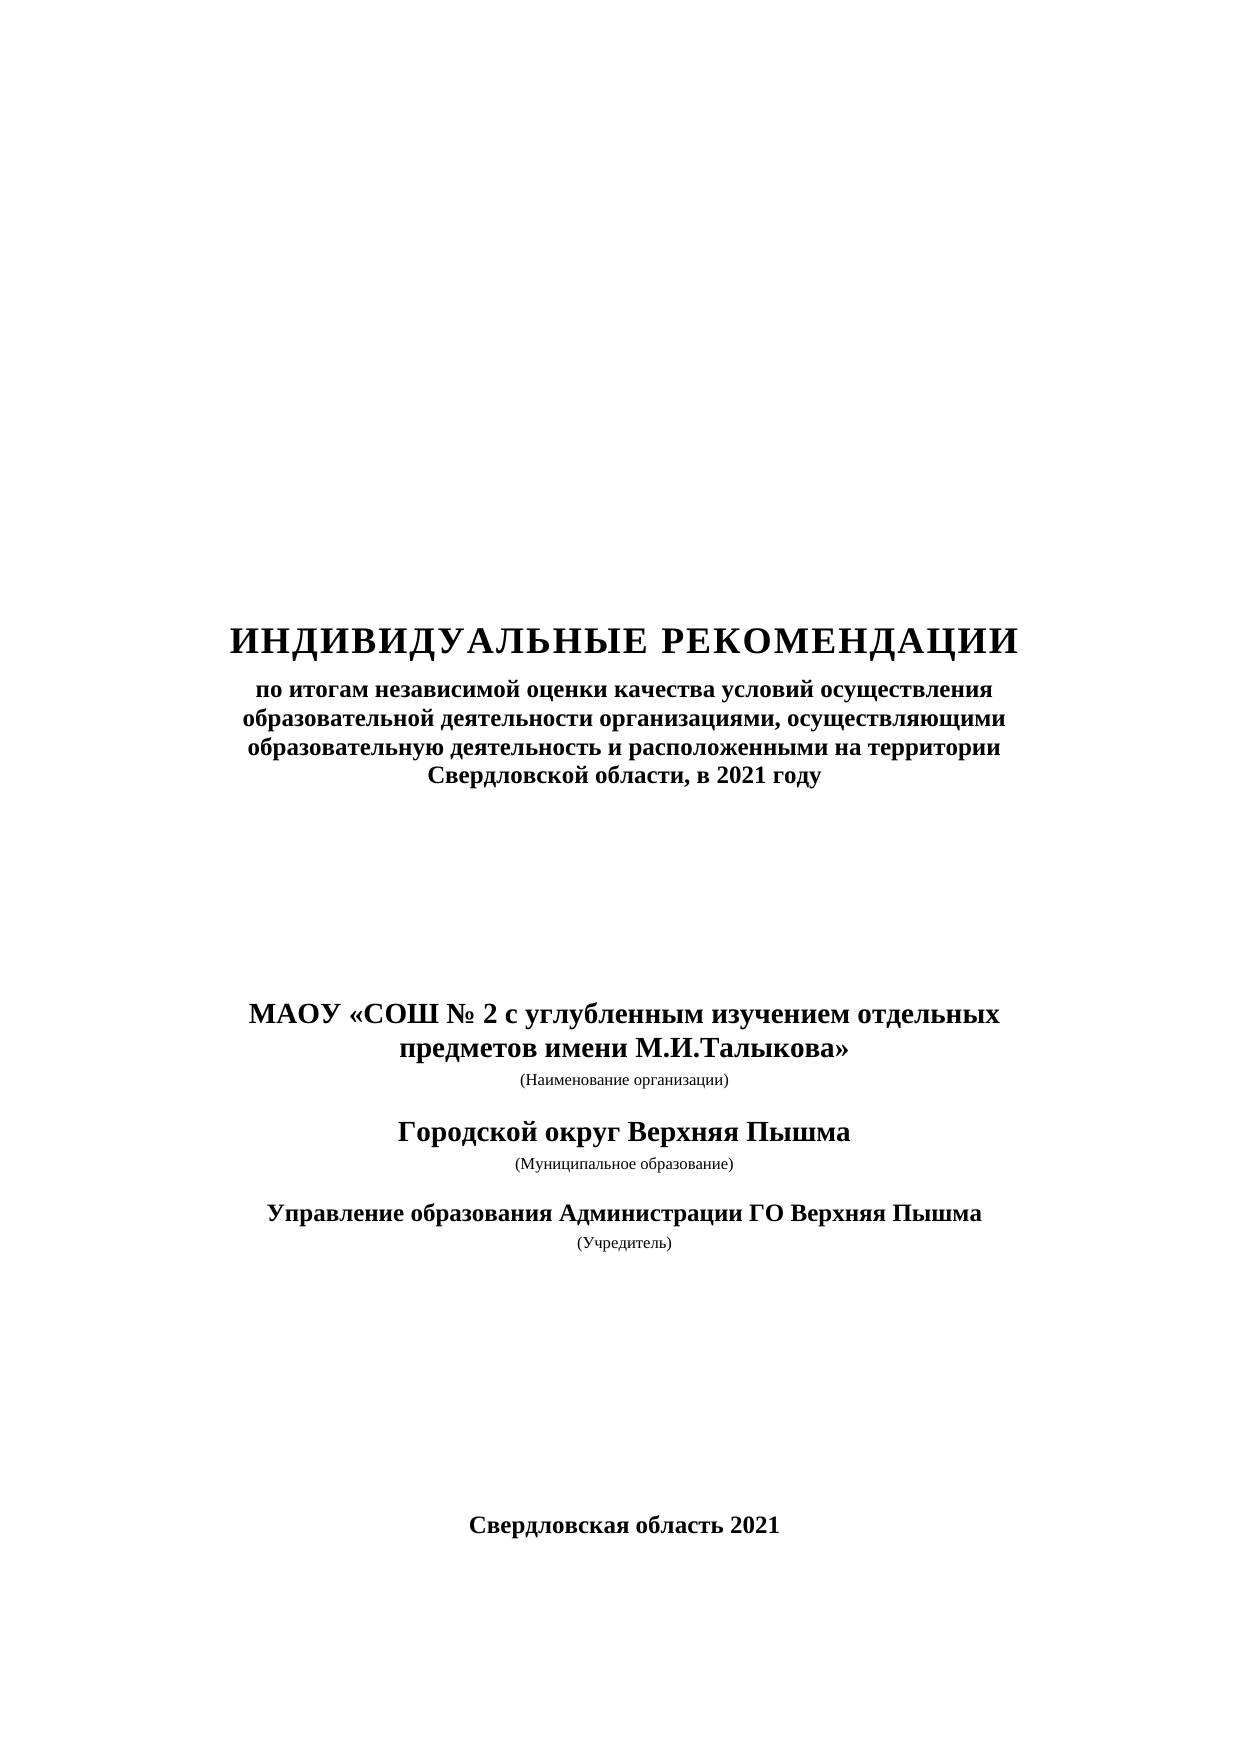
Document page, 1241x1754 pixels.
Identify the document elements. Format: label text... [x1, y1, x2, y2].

text (Наименование организации) [177, 1069, 1071, 1089]
text Управление образования Администрации ГО Верхняя Пышма [177, 1198, 1071, 1226]
text (Муниципальное образование) [177, 1153, 1071, 1173]
text Свердловская область 2021 [177, 1510, 1071, 1539]
text по итогам независимой оценки качества условий осуществления образовательной деятельности организациями, осуществляющими образовательную деятельность и расположенными на территории Свердловской области, в 2021 году [177, 674, 1071, 789]
text Городской округ Верхняя Пышма [177, 1114, 1071, 1147]
text ИНДИВИДУАЛЬНЫЕ РЕКОМЕНДАЦИИ [177, 619, 1071, 662]
text (Учредитель) [177, 1233, 1071, 1252]
text МАОУ «СОШ № 2 с углубленным изучением отдельных предметов имени М.И.Талыкова» [177, 996, 1071, 1063]
